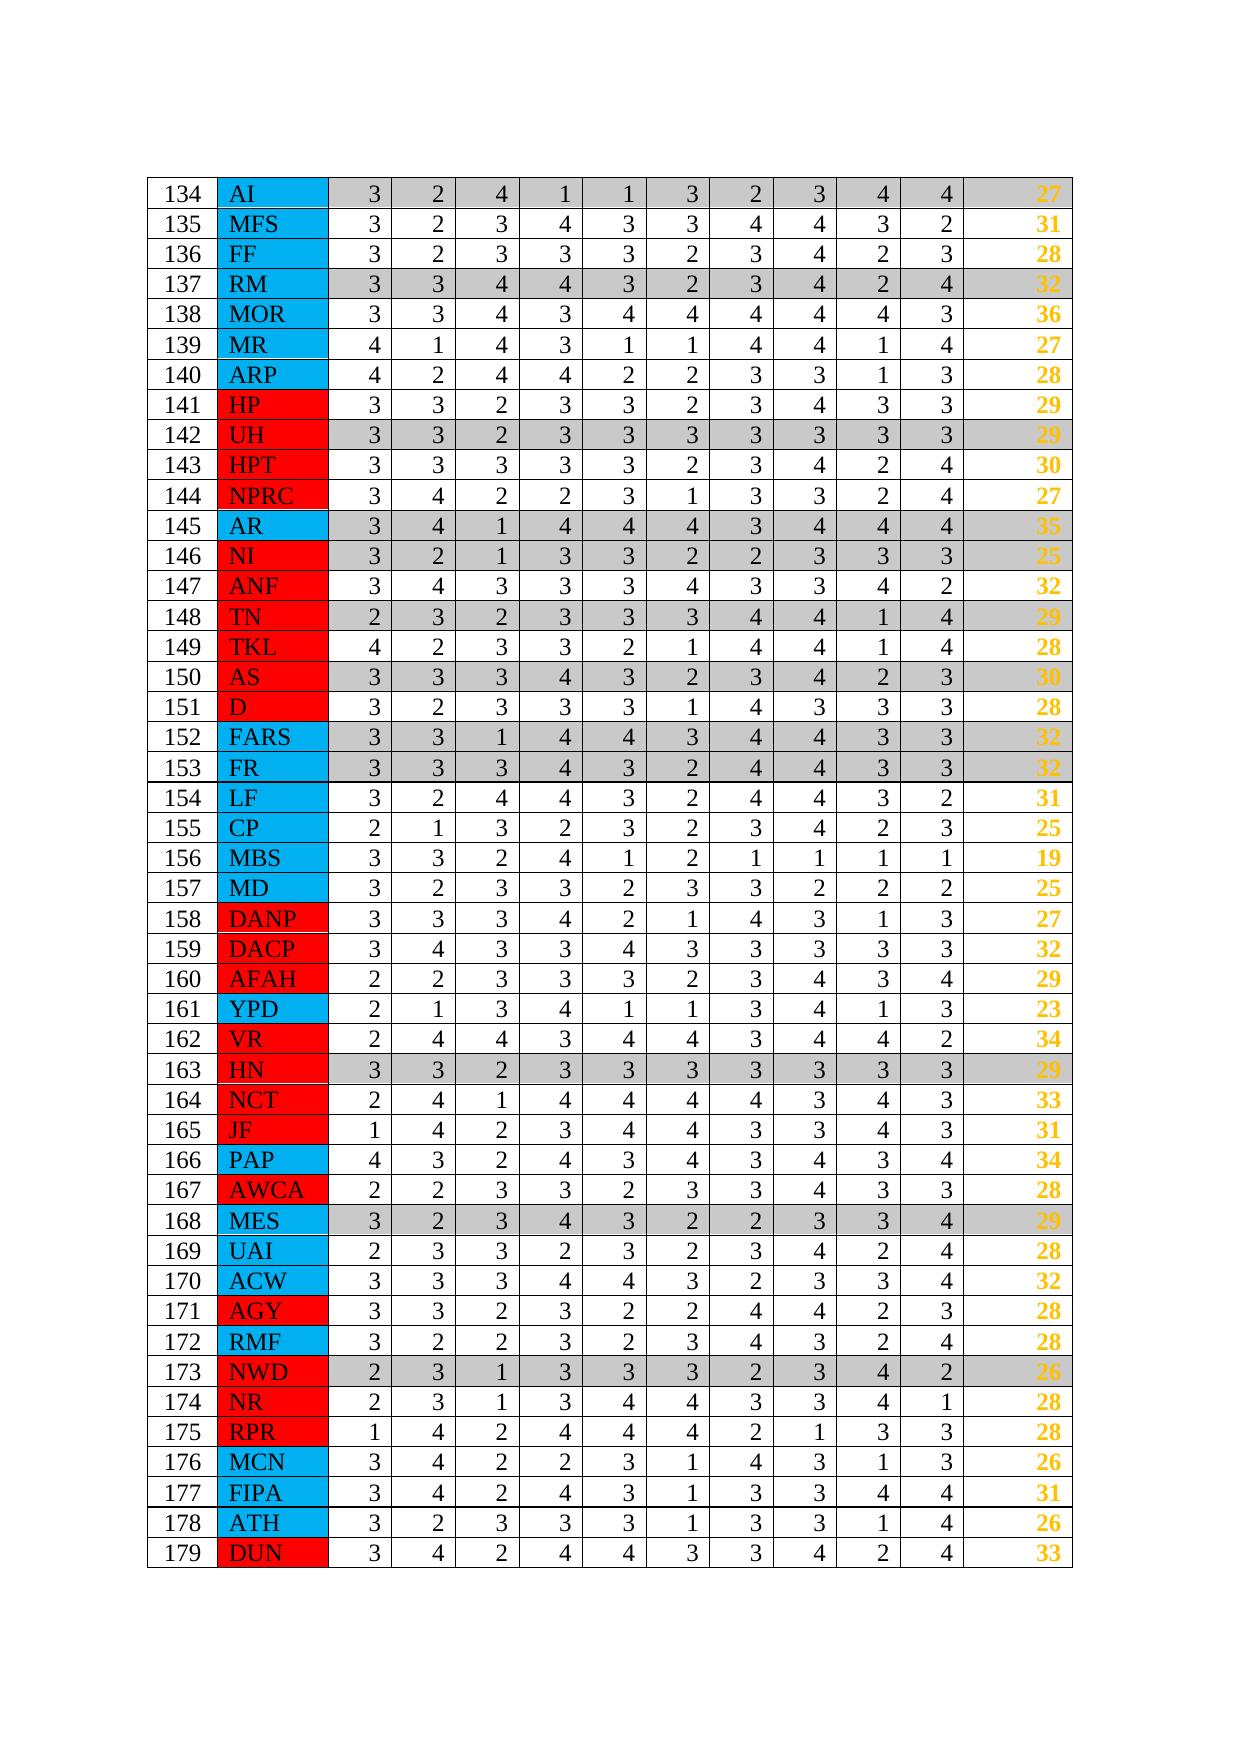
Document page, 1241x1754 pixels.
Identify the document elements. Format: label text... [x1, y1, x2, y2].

table_cell 1 [710, 843, 773, 872]
table_cell 3 [774, 1085, 836, 1114]
table_cell 3 [520, 329, 582, 358]
table_cell 140 [148, 360, 217, 389]
table_cell 3 [837, 692, 900, 721]
table_cell 3 [837, 752, 900, 781]
table_cell 34 [964, 1024, 1072, 1053]
table_cell 30 [964, 662, 1072, 691]
table_cell HPT [218, 450, 328, 479]
table_cell 3 [710, 994, 773, 1023]
table_cell 4 [774, 783, 836, 812]
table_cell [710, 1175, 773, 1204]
table_cell JF [218, 1115, 328, 1144]
table_cell 3 [901, 994, 963, 1023]
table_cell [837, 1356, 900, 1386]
table_cell 2 [901, 783, 963, 812]
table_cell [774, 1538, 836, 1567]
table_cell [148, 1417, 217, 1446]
table_cell 3 [710, 873, 773, 902]
table_cell 2 [774, 873, 836, 902]
table_cell 3 [710, 480, 773, 509]
table_cell 2 [837, 662, 900, 691]
table_cell 1 [837, 843, 900, 872]
table_cell 2 [647, 843, 709, 872]
table_cell 3 [329, 843, 391, 872]
table_cell 1 [837, 329, 900, 358]
table_cell 2 [456, 390, 519, 419]
table_cell 161 [148, 994, 217, 1023]
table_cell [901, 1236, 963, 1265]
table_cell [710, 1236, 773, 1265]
table_cell 149 [148, 631, 217, 661]
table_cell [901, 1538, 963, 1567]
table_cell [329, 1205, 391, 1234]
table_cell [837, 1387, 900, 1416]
table_cell 3 [647, 209, 709, 238]
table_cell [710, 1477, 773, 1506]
table_cell 4 [392, 480, 455, 509]
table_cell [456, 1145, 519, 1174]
table_cell 1 [456, 511, 519, 540]
table_cell 28 [964, 239, 1072, 268]
table_cell 3 [710, 360, 773, 389]
table_cell 3 [774, 480, 836, 509]
table_cell AS [218, 662, 328, 691]
table_cell 4 [456, 269, 519, 298]
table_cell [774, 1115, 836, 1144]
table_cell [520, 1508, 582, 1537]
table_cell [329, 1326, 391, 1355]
table_cell 158 [148, 903, 217, 932]
table_cell 3 [456, 934, 519, 963]
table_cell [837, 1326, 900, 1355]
table_cell 4 [774, 601, 836, 630]
table_cell 4 [837, 511, 900, 540]
table_cell 1 [837, 903, 900, 932]
table_cell 3 [520, 964, 582, 993]
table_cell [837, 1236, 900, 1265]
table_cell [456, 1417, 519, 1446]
table_cell 4 [520, 360, 582, 389]
table_cell 2 [647, 783, 709, 812]
table_cell 2 [520, 813, 582, 842]
table_cell 2 [583, 631, 646, 661]
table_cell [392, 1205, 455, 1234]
table_cell 1 [647, 994, 709, 1023]
table_cell 4 [647, 511, 709, 540]
table_cell 2 [647, 269, 709, 298]
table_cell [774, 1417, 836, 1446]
table_cell 4 [710, 329, 773, 358]
table_cell 3 [392, 752, 455, 781]
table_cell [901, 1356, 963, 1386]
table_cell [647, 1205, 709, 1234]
table_cell 3 [329, 511, 391, 540]
table_cell 138 [148, 299, 217, 328]
table_cell 4 [583, 934, 646, 963]
table_cell 32 [964, 722, 1072, 751]
table_cell 3 [520, 239, 582, 268]
table_cell 1 [583, 329, 646, 358]
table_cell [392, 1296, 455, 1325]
table_cell 3 [520, 631, 582, 661]
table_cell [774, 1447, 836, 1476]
table_cell 1 [583, 994, 646, 1023]
table_cell 3 [710, 390, 773, 419]
table_cell 3 [647, 873, 709, 902]
table_cell 2 [837, 450, 900, 479]
table_cell 3 [774, 178, 836, 207]
table_cell 32 [964, 752, 1072, 781]
table_cell 3 [647, 601, 709, 630]
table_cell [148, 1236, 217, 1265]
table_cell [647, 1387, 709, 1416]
table_cell 1 [901, 843, 963, 872]
table_cell 159 [148, 934, 217, 963]
table_cell 3 [583, 390, 646, 419]
table_cell 4 [710, 783, 773, 812]
table_cell 3 [456, 813, 519, 842]
table_cell 4 [456, 360, 519, 389]
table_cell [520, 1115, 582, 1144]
table_cell 29 [964, 420, 1072, 449]
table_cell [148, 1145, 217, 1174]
table_cell 2 [456, 1054, 519, 1083]
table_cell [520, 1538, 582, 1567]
table_cell 3 [456, 752, 519, 781]
table_cell 148 [148, 601, 217, 630]
table_cell 134 [148, 178, 217, 207]
table_cell 3 [710, 813, 773, 842]
table_cell 2 [647, 541, 709, 570]
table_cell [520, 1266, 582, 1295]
table_cell 4 [774, 813, 836, 842]
table_cell 2 [329, 994, 391, 1023]
table_cell 3 [583, 692, 646, 721]
table_cell 4 [329, 631, 391, 661]
table_cell NPRC [218, 480, 328, 509]
table_cell 154 [148, 783, 217, 812]
table_cell 136 [148, 239, 217, 268]
table_cell 3 [710, 1024, 773, 1053]
table_cell 4 [647, 1024, 709, 1053]
table_cell 3 [710, 239, 773, 268]
table_cell 3 [710, 269, 773, 298]
table_cell 4 [774, 994, 836, 1023]
table_cell 36 [964, 299, 1072, 328]
table_cell 3 [329, 783, 391, 812]
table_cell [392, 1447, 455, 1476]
table_cell DANP [218, 903, 328, 932]
table_cell 3 [647, 1054, 709, 1083]
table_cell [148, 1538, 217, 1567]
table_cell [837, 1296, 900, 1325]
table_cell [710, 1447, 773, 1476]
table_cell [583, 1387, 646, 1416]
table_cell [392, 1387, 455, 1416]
table_cell 3 [520, 1024, 582, 1053]
table_cell 2 [901, 873, 963, 902]
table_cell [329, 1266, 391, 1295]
table_cell 3 [710, 511, 773, 540]
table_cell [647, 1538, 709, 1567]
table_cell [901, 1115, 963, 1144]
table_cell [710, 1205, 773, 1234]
table_cell 135 [148, 209, 217, 238]
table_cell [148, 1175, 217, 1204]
table_cell 3 [456, 571, 519, 600]
table_cell 1 [583, 178, 646, 207]
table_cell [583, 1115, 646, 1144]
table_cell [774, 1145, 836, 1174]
table_cell 1 [837, 994, 900, 1023]
table_cell 4 [583, 722, 646, 751]
table_cell 4 [520, 209, 582, 238]
table_cell 150 [148, 662, 217, 691]
table_cell 4 [710, 299, 773, 328]
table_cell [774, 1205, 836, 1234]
table_cell 2 [901, 1024, 963, 1053]
table_cell 29 [964, 390, 1072, 419]
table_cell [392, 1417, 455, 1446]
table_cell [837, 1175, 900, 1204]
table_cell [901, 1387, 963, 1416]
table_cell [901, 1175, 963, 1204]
table_cell 2 [901, 571, 963, 600]
table_cell 3 [710, 571, 773, 600]
table_cell 1 [392, 329, 455, 358]
table_cell 3 [456, 692, 519, 721]
table_cell 4 [901, 178, 963, 207]
table_cell 3 [520, 873, 582, 902]
table_cell 3 [837, 722, 900, 751]
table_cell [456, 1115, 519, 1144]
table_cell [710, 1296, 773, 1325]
table_cell 4 [392, 511, 455, 540]
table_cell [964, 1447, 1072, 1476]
table_cell 3 [520, 1054, 582, 1083]
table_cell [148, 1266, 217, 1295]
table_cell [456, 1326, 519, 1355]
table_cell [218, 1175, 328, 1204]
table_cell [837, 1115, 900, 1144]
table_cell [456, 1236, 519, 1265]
table_cell 28 [964, 692, 1072, 721]
table_cell 2 [837, 813, 900, 842]
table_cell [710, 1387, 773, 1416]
table_cell 3 [583, 1054, 646, 1083]
table_cell 3 [456, 903, 519, 932]
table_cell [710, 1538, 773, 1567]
table_cell 4 [837, 299, 900, 328]
table_cell 4 [901, 480, 963, 509]
table_cell 2 [647, 662, 709, 691]
table_cell 2 [647, 813, 709, 842]
table_cell 2 [647, 964, 709, 993]
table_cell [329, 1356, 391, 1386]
table_cell 2 [392, 692, 455, 721]
table_cell 4 [647, 299, 709, 328]
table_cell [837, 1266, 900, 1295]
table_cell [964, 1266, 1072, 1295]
table_cell 3 [583, 964, 646, 993]
table_cell 3 [901, 299, 963, 328]
table_cell 3 [583, 450, 646, 479]
table_cell 4 [583, 1085, 646, 1114]
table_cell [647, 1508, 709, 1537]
table_cell 4 [837, 1085, 900, 1114]
table_cell 3 [583, 269, 646, 298]
table_cell TN [218, 601, 328, 630]
table_cell 3 [837, 1054, 900, 1083]
table_cell 152 [148, 722, 217, 751]
table_cell 1 [456, 722, 519, 751]
table_cell 4 [774, 390, 836, 419]
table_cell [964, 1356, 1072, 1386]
table_cell 3 [329, 450, 391, 479]
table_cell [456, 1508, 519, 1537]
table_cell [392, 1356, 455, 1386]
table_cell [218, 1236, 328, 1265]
table_cell 3 [456, 964, 519, 993]
table_cell 3 [774, 360, 836, 389]
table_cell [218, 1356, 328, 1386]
table_cell 2 [837, 239, 900, 268]
table_cell 2 [456, 420, 519, 449]
table_cell 2 [456, 843, 519, 872]
table_cell YPD [218, 994, 328, 1023]
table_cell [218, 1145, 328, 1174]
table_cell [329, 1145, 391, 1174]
table_cell 3 [583, 239, 646, 268]
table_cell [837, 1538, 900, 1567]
table_cell 2 [647, 360, 709, 389]
table_cell 4 [901, 329, 963, 358]
table_cell 1 [392, 994, 455, 1023]
table_cell VR [218, 1024, 328, 1053]
table_cell 3 [329, 692, 391, 721]
table_cell 1 [329, 1115, 391, 1144]
table_cell 4 [774, 662, 836, 691]
table_cell 32 [964, 269, 1072, 298]
table_cell 4 [901, 511, 963, 540]
table_cell 3 [901, 662, 963, 691]
table_cell 4 [901, 269, 963, 298]
table_cell 29 [964, 964, 1072, 993]
table_cell 35 [964, 511, 1072, 540]
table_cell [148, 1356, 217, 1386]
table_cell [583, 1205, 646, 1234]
table_cell FR [218, 752, 328, 781]
table_cell 4 [774, 752, 836, 781]
table_cell 3 [901, 903, 963, 932]
table_cell 1 [837, 601, 900, 630]
table_cell 4 [774, 450, 836, 479]
table_cell 3 [774, 934, 836, 963]
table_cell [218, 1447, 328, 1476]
table_cell 3 [901, 722, 963, 751]
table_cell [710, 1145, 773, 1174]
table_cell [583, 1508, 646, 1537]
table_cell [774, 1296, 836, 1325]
table_cell 25 [964, 813, 1072, 842]
table_cell 3 [901, 239, 963, 268]
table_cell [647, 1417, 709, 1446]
table_cell 3 [329, 178, 391, 207]
table_cell 2 [583, 903, 646, 932]
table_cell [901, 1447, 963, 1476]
table_cell 1 [837, 631, 900, 661]
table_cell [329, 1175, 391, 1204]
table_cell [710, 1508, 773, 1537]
table_cell ANF [218, 571, 328, 600]
table_cell 3 [583, 813, 646, 842]
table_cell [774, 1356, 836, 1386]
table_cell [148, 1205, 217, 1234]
table_cell AI [218, 178, 328, 207]
table_cell 28 [964, 631, 1072, 661]
table_cell 3 [329, 903, 391, 932]
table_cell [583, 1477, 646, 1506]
table_cell 2 [837, 480, 900, 509]
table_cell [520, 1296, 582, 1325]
table_cell 141 [148, 390, 217, 419]
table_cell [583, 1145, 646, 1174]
table_cell 3 [329, 873, 391, 902]
table_cell 31 [964, 783, 1072, 812]
table_cell 4 [774, 511, 836, 540]
table_cell 32 [964, 571, 1072, 600]
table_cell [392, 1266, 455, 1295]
table_cell 2 [392, 541, 455, 570]
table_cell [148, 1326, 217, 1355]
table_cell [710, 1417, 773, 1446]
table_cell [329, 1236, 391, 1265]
table_cell 1 [583, 843, 646, 872]
table_cell 164 [148, 1085, 217, 1114]
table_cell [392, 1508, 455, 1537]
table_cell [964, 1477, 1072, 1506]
table_cell 3 [710, 1054, 773, 1083]
table_cell 3 [329, 390, 391, 419]
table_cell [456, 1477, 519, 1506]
table_cell 27 [964, 903, 1072, 932]
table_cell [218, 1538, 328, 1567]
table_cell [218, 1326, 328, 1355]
table_cell 3 [456, 239, 519, 268]
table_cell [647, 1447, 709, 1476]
table_cell 2 [647, 450, 709, 479]
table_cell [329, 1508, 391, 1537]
table_cell 2 [456, 601, 519, 630]
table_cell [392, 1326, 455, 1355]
table_cell HN [218, 1054, 328, 1083]
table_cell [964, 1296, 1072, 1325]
table_cell 3 [456, 873, 519, 902]
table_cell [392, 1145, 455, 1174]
table_cell 4 [774, 631, 836, 661]
table_cell 2 [392, 360, 455, 389]
table_cell 1 [520, 178, 582, 207]
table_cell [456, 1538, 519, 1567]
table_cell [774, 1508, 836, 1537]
table_cell 4 [456, 329, 519, 358]
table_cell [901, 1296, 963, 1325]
table_cell 4 [456, 1024, 519, 1053]
table_cell 2 [329, 1024, 391, 1053]
table_cell 3 [329, 662, 391, 691]
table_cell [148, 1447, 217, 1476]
table_cell 3 [392, 390, 455, 419]
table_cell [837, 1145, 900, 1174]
table_cell D [218, 692, 328, 721]
table_cell 3 [520, 450, 582, 479]
table_cell 4 [774, 209, 836, 238]
table_cell 4 [837, 1024, 900, 1053]
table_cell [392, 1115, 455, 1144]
table_cell MR [218, 329, 328, 358]
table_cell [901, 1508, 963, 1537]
table_cell 4 [774, 1024, 836, 1053]
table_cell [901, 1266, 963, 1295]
table_cell 3 [329, 722, 391, 751]
table_cell 3 [456, 631, 519, 661]
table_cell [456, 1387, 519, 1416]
table_cell 27 [964, 480, 1072, 509]
table_cell 2 [329, 964, 391, 993]
table_cell 3 [837, 964, 900, 993]
table_cell NI [218, 541, 328, 570]
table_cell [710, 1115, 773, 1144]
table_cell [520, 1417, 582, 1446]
table_cell 3 [774, 420, 836, 449]
table_cell 2 [329, 1085, 391, 1114]
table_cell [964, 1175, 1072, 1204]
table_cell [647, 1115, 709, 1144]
table_cell 3 [520, 934, 582, 963]
table_cell 3 [583, 541, 646, 570]
table_cell 3 [583, 601, 646, 630]
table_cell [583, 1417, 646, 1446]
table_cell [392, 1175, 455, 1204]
table_cell 4 [456, 178, 519, 207]
table_cell 3 [901, 360, 963, 389]
table_cell 3 [329, 1054, 391, 1083]
table_cell 3 [901, 934, 963, 963]
table_cell 147 [148, 571, 217, 600]
table_cell 1 [456, 541, 519, 570]
table_cell 3 [901, 692, 963, 721]
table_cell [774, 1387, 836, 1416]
table_cell 4 [392, 1085, 455, 1114]
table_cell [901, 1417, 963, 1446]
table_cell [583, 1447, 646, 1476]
table_cell 2 [647, 239, 709, 268]
table_cell 4 [520, 903, 582, 932]
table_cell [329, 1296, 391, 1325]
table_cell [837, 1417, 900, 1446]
table_cell 153 [148, 752, 217, 781]
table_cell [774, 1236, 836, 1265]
table_cell 2 [392, 873, 455, 902]
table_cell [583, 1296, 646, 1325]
table_cell 4 [774, 722, 836, 751]
table_cell 32 [964, 934, 1072, 963]
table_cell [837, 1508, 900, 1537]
table_cell 4 [329, 360, 391, 389]
table_cell 4 [520, 752, 582, 781]
table_cell 4 [901, 601, 963, 630]
table_cell 25 [964, 541, 1072, 570]
table_cell 3 [901, 541, 963, 570]
table_cell 3 [329, 239, 391, 268]
table_cell 4 [710, 631, 773, 661]
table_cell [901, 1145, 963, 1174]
table_cell 3 [901, 1054, 963, 1083]
table_cell 3 [774, 692, 836, 721]
table_cell 3 [329, 299, 391, 328]
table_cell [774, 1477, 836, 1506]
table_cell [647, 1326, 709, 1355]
table_cell 1 [837, 360, 900, 389]
table_cell 2 [901, 209, 963, 238]
table_cell 3 [901, 390, 963, 419]
table_cell 145 [148, 511, 217, 540]
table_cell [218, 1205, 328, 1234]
table_cell DACP [218, 934, 328, 963]
table_cell 3 [392, 420, 455, 449]
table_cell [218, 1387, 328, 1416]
table_cell 2 [583, 360, 646, 389]
table_cell 2 [392, 631, 455, 661]
table_cell 151 [148, 692, 217, 721]
table_cell 4 [583, 1024, 646, 1053]
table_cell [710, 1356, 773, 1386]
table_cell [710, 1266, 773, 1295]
table_cell RM [218, 269, 328, 298]
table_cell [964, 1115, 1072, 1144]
table_cell 3 [710, 450, 773, 479]
table_cell 4 [520, 843, 582, 872]
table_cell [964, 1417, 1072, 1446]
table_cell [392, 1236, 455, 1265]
table_cell 3 [520, 692, 582, 721]
table_cell 4 [647, 1085, 709, 1114]
table_cell 3 [774, 541, 836, 570]
table_cell 2 [647, 752, 709, 781]
table_cell 3 [329, 209, 391, 238]
table_cell 4 [837, 178, 900, 207]
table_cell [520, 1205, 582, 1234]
table_cell 3 [392, 843, 455, 872]
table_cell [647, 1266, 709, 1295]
table_cell 4 [456, 299, 519, 328]
table_cell 1 [456, 1085, 519, 1114]
table_cell 4 [647, 571, 709, 600]
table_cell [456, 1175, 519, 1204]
table_cell 27 [964, 329, 1072, 358]
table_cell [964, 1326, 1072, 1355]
table_cell 2 [710, 541, 773, 570]
table_cell 1 [774, 843, 836, 872]
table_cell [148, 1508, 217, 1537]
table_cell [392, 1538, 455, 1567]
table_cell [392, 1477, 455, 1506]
table_cell 3 [837, 390, 900, 419]
table_cell 4 [710, 692, 773, 721]
table_cell 3 [647, 934, 709, 963]
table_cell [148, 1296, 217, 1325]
table_cell 4 [520, 1085, 582, 1114]
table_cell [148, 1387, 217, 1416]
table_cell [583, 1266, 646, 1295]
table_cell 1 [647, 631, 709, 661]
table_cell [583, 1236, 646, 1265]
table_cell 3 [329, 752, 391, 781]
table_cell 144 [148, 480, 217, 509]
table_cell 2 [710, 178, 773, 207]
table_cell 4 [520, 269, 582, 298]
table_cell 4 [901, 964, 963, 993]
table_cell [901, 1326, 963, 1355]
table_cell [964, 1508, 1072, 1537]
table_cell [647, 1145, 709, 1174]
table_cell 4 [392, 571, 455, 600]
table_cell 3 [392, 722, 455, 751]
table_cell 4 [392, 934, 455, 963]
table_cell 2 [392, 964, 455, 993]
table_cell 3 [647, 722, 709, 751]
table_cell 4 [710, 903, 773, 932]
table_cell 3 [392, 299, 455, 328]
table_cell 4 [520, 662, 582, 691]
table_cell NCT [218, 1085, 328, 1114]
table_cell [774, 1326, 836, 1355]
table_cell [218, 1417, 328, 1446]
table_cell 4 [774, 329, 836, 358]
table_cell 3 [901, 1085, 963, 1114]
table_cell 3 [456, 209, 519, 238]
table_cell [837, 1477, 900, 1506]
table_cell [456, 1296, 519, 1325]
table_cell 4 [710, 722, 773, 751]
table_cell HP [218, 390, 328, 419]
table_cell 4 [520, 783, 582, 812]
table_cell 3 [392, 903, 455, 932]
table_cell 33 [964, 1085, 1072, 1114]
table_cell 3 [901, 813, 963, 842]
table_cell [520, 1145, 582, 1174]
table_cell 3 [901, 752, 963, 781]
table_cell 2 [392, 209, 455, 238]
table_cell 1 [392, 813, 455, 842]
table_cell 3 [837, 934, 900, 963]
table_cell 155 [148, 813, 217, 842]
table_cell CP [218, 813, 328, 842]
table_cell 3 [583, 480, 646, 509]
table_cell 19 [964, 843, 1072, 872]
table_cell 3 [837, 420, 900, 449]
table_cell 3 [329, 934, 391, 963]
table_cell 4 [520, 994, 582, 1023]
table_cell 29 [964, 601, 1072, 630]
table_cell 29 [964, 1054, 1072, 1083]
table_cell 2 [392, 783, 455, 812]
table_cell 4 [774, 269, 836, 298]
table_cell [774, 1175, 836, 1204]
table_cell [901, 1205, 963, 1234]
table_cell 4 [901, 631, 963, 661]
table_cell FF [218, 239, 328, 268]
table_cell 4 [710, 752, 773, 781]
table_cell 25 [964, 873, 1072, 902]
table_cell 3 [583, 752, 646, 781]
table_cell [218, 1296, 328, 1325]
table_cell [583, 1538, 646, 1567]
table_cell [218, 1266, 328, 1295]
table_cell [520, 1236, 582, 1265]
table_cell 3 [392, 450, 455, 479]
table_cell 3 [647, 420, 709, 449]
table_cell 2 [520, 480, 582, 509]
table_cell 3 [392, 662, 455, 691]
table_cell 3 [710, 662, 773, 691]
table_cell UH [218, 420, 328, 449]
table_cell 3 [520, 390, 582, 419]
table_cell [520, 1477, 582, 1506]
table_cell 1 [647, 903, 709, 932]
table_cell 31 [964, 209, 1072, 238]
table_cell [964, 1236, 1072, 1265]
table_cell 3 [329, 269, 391, 298]
table_cell TKL [218, 631, 328, 661]
table_cell 2 [329, 813, 391, 842]
table_cell MD [218, 873, 328, 902]
table_cell 2 [329, 601, 391, 630]
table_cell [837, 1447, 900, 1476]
table_cell 3 [456, 994, 519, 1023]
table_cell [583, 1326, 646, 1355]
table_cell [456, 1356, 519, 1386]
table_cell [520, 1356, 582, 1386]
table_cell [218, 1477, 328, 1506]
table_cell 30 [964, 450, 1072, 479]
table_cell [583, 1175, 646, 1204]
table_cell AR [218, 511, 328, 540]
table_cell 142 [148, 420, 217, 449]
table_cell MFS [218, 209, 328, 238]
table_cell 3 [837, 541, 900, 570]
table_cell 3 [456, 662, 519, 691]
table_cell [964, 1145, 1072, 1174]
table_cell 4 [710, 1085, 773, 1114]
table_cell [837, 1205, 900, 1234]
table_cell 2 [837, 269, 900, 298]
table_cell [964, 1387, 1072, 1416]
table_cell 2 [837, 873, 900, 902]
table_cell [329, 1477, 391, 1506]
table_cell AFAH [218, 964, 328, 993]
table_cell 3 [329, 420, 391, 449]
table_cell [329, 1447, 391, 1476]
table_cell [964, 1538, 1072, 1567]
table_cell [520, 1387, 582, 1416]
table_cell 2 [456, 480, 519, 509]
table_cell 4 [774, 299, 836, 328]
table_cell 3 [329, 541, 391, 570]
table_cell 3 [392, 269, 455, 298]
table_cell 1 [647, 692, 709, 721]
table_cell 3 [583, 209, 646, 238]
table_cell 3 [583, 420, 646, 449]
table_cell 4 [901, 450, 963, 479]
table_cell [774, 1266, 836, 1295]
table_cell 160 [148, 964, 217, 993]
table_cell 139 [148, 329, 217, 358]
table_cell 3 [392, 601, 455, 630]
table_cell 3 [329, 571, 391, 600]
table_cell 4 [583, 299, 646, 328]
table_cell 3 [520, 299, 582, 328]
table_cell 162 [148, 1024, 217, 1053]
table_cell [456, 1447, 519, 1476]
table_cell 3 [774, 571, 836, 600]
table_cell 3 [901, 420, 963, 449]
table_cell 4 [774, 964, 836, 993]
table_cell 3 [456, 450, 519, 479]
table_cell 4 [520, 511, 582, 540]
table_cell 3 [520, 420, 582, 449]
table_cell 3 [583, 783, 646, 812]
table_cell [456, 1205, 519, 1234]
table_cell LF [218, 783, 328, 812]
table_cell 156 [148, 843, 217, 872]
table_cell 28 [964, 360, 1072, 389]
table_cell MBS [218, 843, 328, 872]
table_cell 3 [520, 541, 582, 570]
table_cell 157 [148, 873, 217, 902]
table_cell 3 [583, 571, 646, 600]
table_cell 137 [148, 269, 217, 298]
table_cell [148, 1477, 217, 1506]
table_cell 4 [392, 1024, 455, 1053]
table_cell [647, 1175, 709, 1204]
table_cell 163 [148, 1054, 217, 1083]
table_cell 3 [583, 662, 646, 691]
table_cell 3 [710, 934, 773, 963]
table_cell 3 [329, 480, 391, 509]
table_cell 3 [774, 903, 836, 932]
table_cell 2 [583, 873, 646, 902]
table_cell 4 [710, 601, 773, 630]
table_cell 3 [520, 571, 582, 600]
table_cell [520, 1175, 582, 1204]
table_cell 27 [964, 178, 1072, 207]
table_cell 3 [647, 178, 709, 207]
table_cell 3 [710, 420, 773, 449]
table_cell 4 [520, 722, 582, 751]
table_cell 4 [583, 511, 646, 540]
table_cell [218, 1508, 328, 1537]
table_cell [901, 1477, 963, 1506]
table_cell 3 [774, 1054, 836, 1083]
table_cell 3 [392, 1054, 455, 1083]
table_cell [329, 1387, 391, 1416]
table_cell 3 [837, 783, 900, 812]
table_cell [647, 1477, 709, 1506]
table_cell 165 [148, 1115, 217, 1144]
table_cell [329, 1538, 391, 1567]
table_cell ARP [218, 360, 328, 389]
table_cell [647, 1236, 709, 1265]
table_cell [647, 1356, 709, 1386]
table_cell 2 [392, 178, 455, 207]
table_cell 4 [774, 239, 836, 268]
table_cell 4 [837, 571, 900, 600]
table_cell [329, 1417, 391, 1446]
table_cell 3 [710, 964, 773, 993]
table_cell 146 [148, 541, 217, 570]
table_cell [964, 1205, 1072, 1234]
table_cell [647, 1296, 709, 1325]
table_cell 1 [647, 329, 709, 358]
table_cell 4 [710, 209, 773, 238]
table_cell 4 [329, 329, 391, 358]
table_cell 143 [148, 450, 217, 479]
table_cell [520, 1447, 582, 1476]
table_cell 1 [647, 480, 709, 509]
table_cell 4 [456, 783, 519, 812]
table_cell 3 [837, 209, 900, 238]
table_cell 3 [520, 601, 582, 630]
table_cell 2 [647, 390, 709, 419]
table_cell FARS [218, 722, 328, 751]
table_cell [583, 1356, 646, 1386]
table_cell 23 [964, 994, 1072, 1023]
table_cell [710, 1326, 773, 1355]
table_cell 2 [392, 239, 455, 268]
table_cell MOR [218, 299, 328, 328]
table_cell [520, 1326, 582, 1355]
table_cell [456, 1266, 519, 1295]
